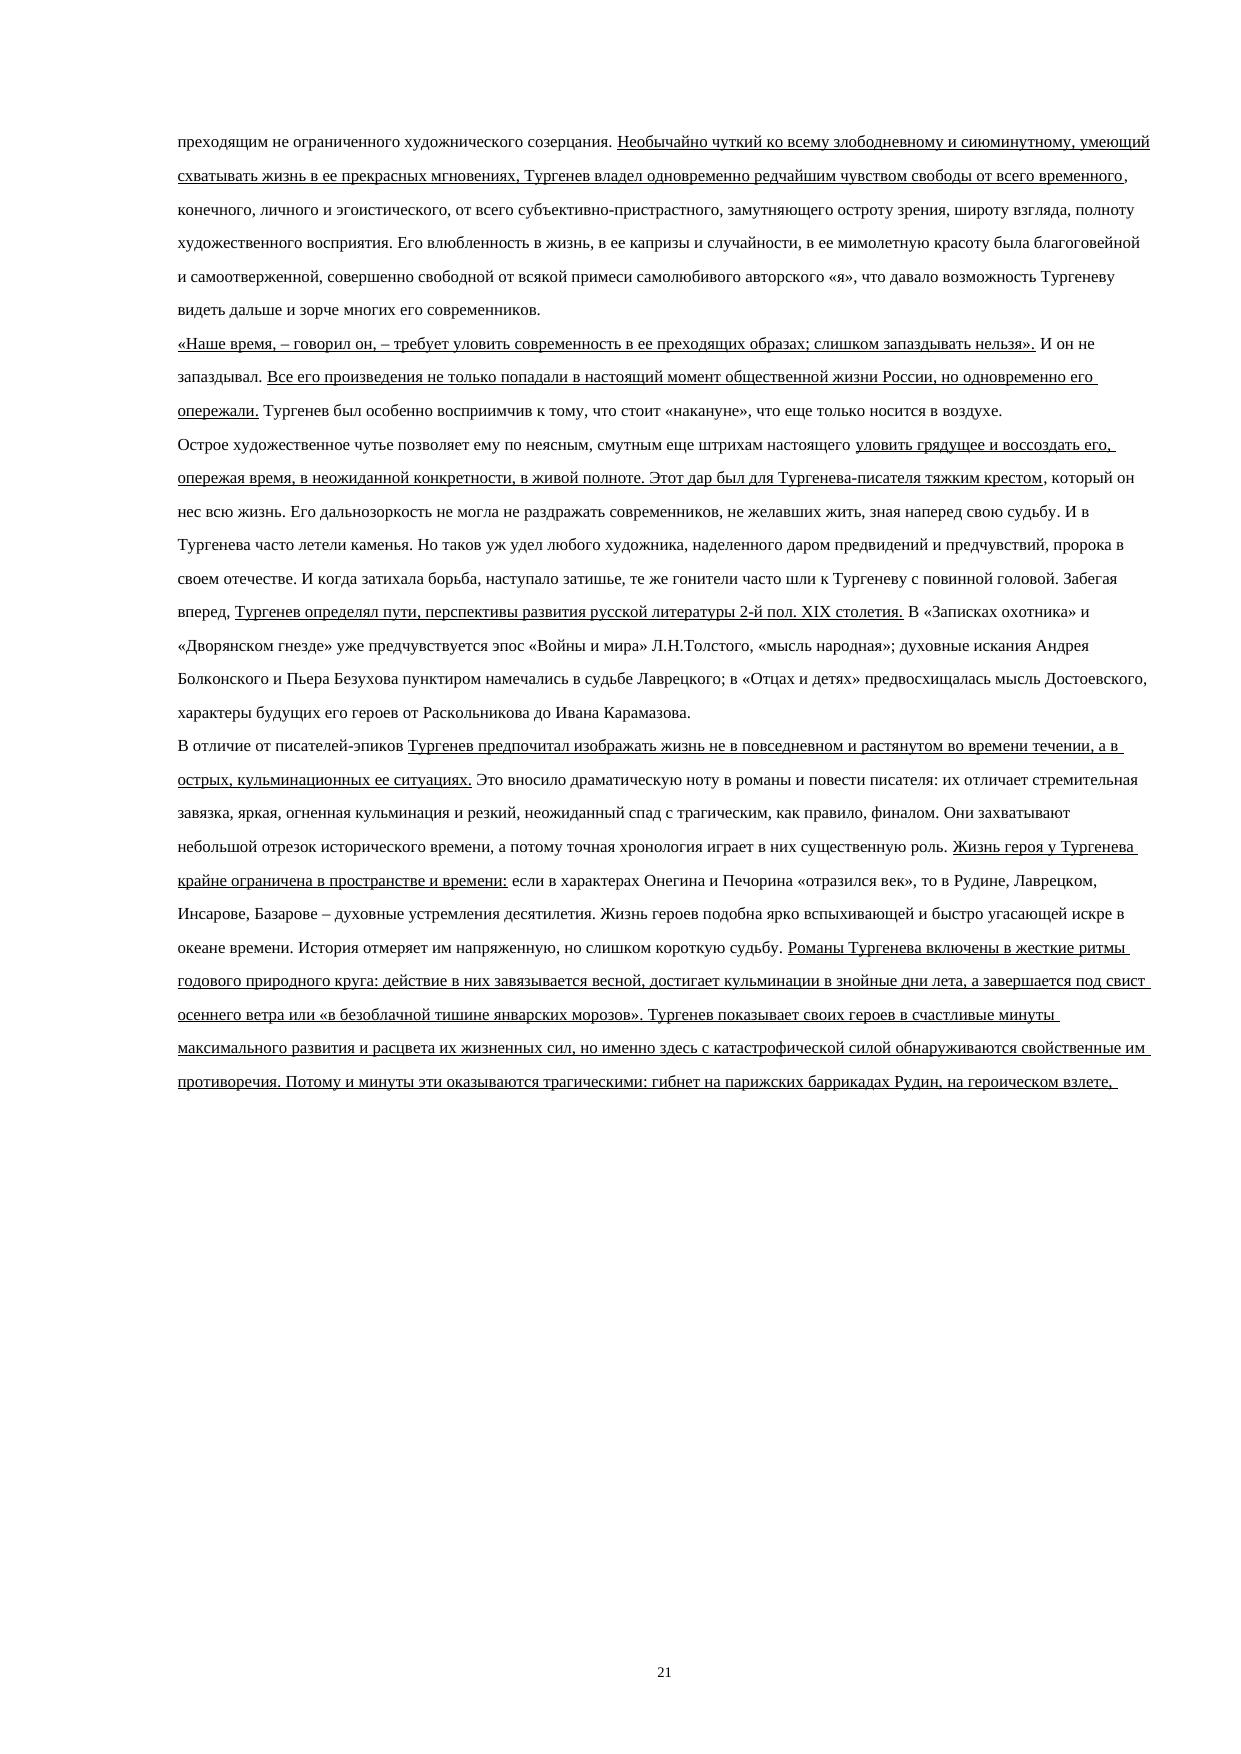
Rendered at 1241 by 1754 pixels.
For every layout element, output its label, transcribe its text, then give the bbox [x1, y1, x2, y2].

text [177, 118, 1152, 319]
text В отличие от писателей-эпиков Тургенев предпочитал изображать жизнь не в повседневном и растянутом во времени течении, а в острых, кульминационных ее ситуациях. Это вносило драматическую ноту в романы и повести писателя: их отличает стремительная завязка, яркая, огненная кульминация и резкий, неожиданный спад с трагическим, как правило, финалом. Они захватывают небольшой отрезок исторического времени, а потому точная хронология играет в них существенную роль. Жизнь героя у Тургенева крайне ограничена в пространстве и времени: если в характерах Онегина и Печорина «отразился век», то в Рудине, Лаврецком, Инсарове, Базарове – духовные устремления десятилетия. Жизнь героев подобна ярко вспыхивающей и быстро угасающей искре в океане времени. История отмеряет им напряженную, но слишком короткую судьбу. Романы Тургенева включены в жесткие ритмы годового природного круга: действие в них завязывается весной, достигает кульминации в знойные дни лета, а завершается под свист осеннего ветра или «в безоблачной тишине январских морозов». Тургенев показывает своих героев в счастливые минуты максимального развития и расцвета их жизненных сил, но именно здесь с катастрофической силой обнаруживаются свойственные им противоречия. Потому и минуты эти оказываются трагическими: гибнет на парижских баррикадах Рудин, на героическом взлете, неожиданно обрывается жизнь Инсарова, а потом Базарова и Нежданова. [177, 722, 1152, 1091]
text Острое художественное чутье позволяет ему по неясным, смутным еще штрихам настоящего уловить грядущее и воссоздать его, опережая время, в неожиданной конкретности, в живой полноте. Этот дар был для Тургенева-писателя тяжким крестом, который он нес всю жизнь. Его дальнозоркость не могла не раздражать современников, не желавших жить, зная наперед свою судьбу. И в Тургенева часто летели каменья. Но таков уж удел любого художника, наделенного даром предвидений и предчувствий, пророка в своем отечестве. И когда затихала борьба, наступало затишье, те же гонители часто шли к Тургеневу с повинной головой. Забегая вперед, Тургенев определял пути, перспективы развития русской литературы 2-й пол. XIX столетия. В «Записках охотника» и «Дворянском гнезде» уже предчувствуется эпос «Войны и мира» Л.Н.Толстого, «мысль народная»; духовные искания Андрея Болконского и Пьера Безухова пунктиром намечались в судьбе Лаврецкого; в «Отцах и детях» предвосхищалась мысль Достоевского, характеры будущих его героев от Раскольникова до Ивана Карамазова. [177, 420, 1152, 722]
text «Наше время, – говорил он, – требует уловить современность в ее преходящих образах; слишком запаздывать нельзя». И он не запаздывал. Все его произведения не только попадали в настоящий момент общественной жизни России, но одновременно его опережали. Тургенев был особенно восприимчив к тому, что стоит «накануне», что еще только носится в воздухе. [177, 319, 1152, 420]
